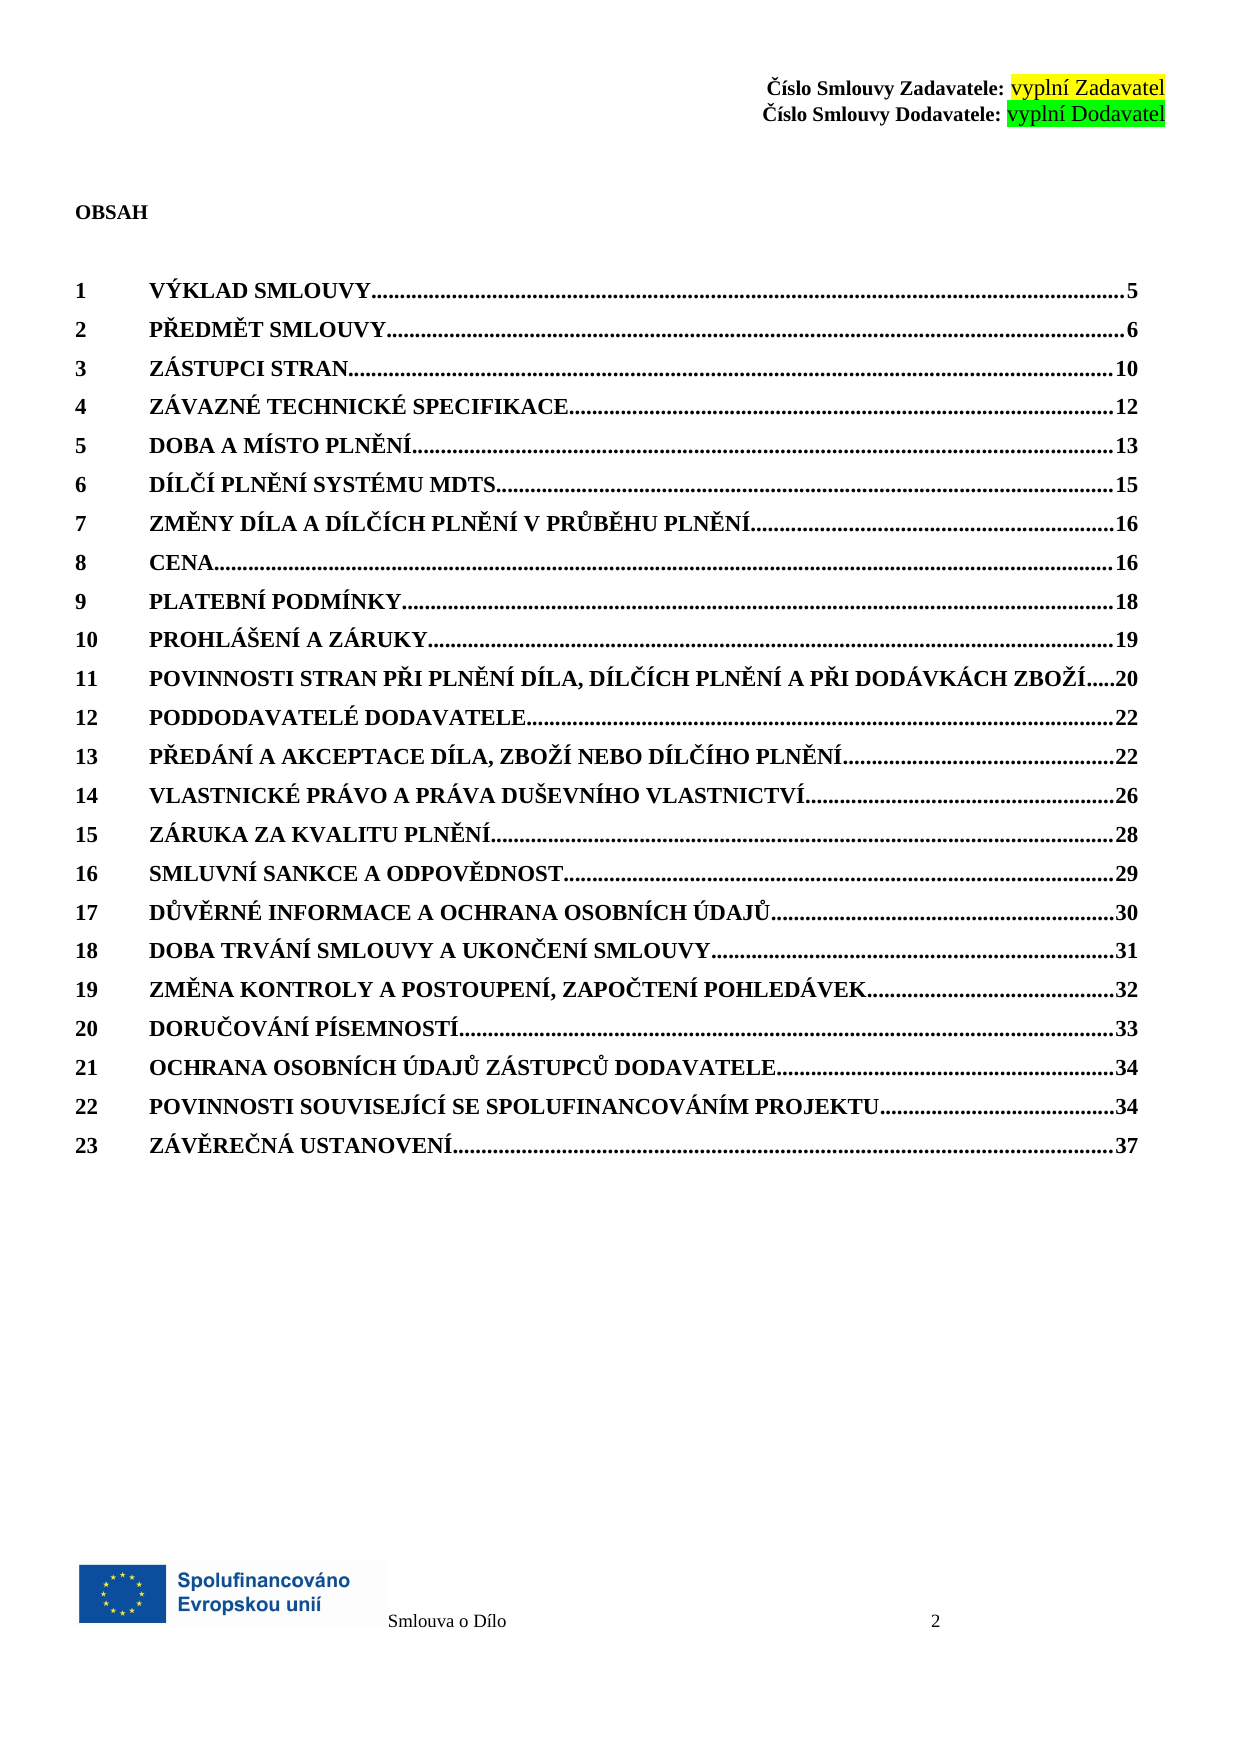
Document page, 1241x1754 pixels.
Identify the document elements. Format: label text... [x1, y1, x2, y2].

text 4 Závazné technické specifikace 12 [75, 393, 1165, 420]
text 21 Ochrana osobních údajů zástupců dodavatele 34 [75, 1054, 1165, 1080]
text OBSAH [75, 199, 1165, 224]
text 6 Dílčí plnění systému MDTS 15 [75, 471, 1165, 497]
picture [75, 1561, 388, 1627]
text 15 Záruka za kvalitu plnění 28 [75, 821, 1165, 847]
text 13 Předání a akceptace díla, Zboží nebo Dílčího plnění 22 [75, 743, 1165, 769]
text 3 Zástupci stran 10 [75, 354, 1165, 381]
text 19 Změna kontroly a postoupení, započtení pohledávek 32 [75, 976, 1165, 1003]
text 1 Výklad smlouvy 5 [75, 277, 1165, 303]
text 23 Závěrečná ustanovení 37 [75, 1132, 1165, 1158]
text 5 Doba a místo plnění 13 [75, 432, 1165, 459]
text 17 Důvěrné informace a ochrana osobních údajů 30 [75, 898, 1165, 925]
text 12 Poddodavatelé Dodavatele 22 [75, 704, 1165, 731]
text 20 Doručování písemností 33 [75, 1015, 1165, 1041]
text 10 Prohlášení a záruky 19 [75, 627, 1165, 653]
text 18 Doba trvání Smlouvy a ukončení Smlouvy 31 [75, 937, 1165, 964]
text 2 Předmět smlouvy 6 [75, 316, 1165, 342]
text 11 Povinnosti stran při plnění díla, Dílčích plnění a při dodávkách zboží 20 [75, 665, 1165, 692]
text 14 Vlastnické právo a práva duševního vlastnictví 26 [75, 782, 1165, 808]
text 16 Smluvní sankce a odpovědnost 29 [75, 860, 1165, 886]
text 7 Změny díla a Dílčích plnění v průběhu plnění 16 [75, 510, 1165, 536]
text 22 Povinnosti související se spolufinancováním projektu 34 [75, 1093, 1165, 1119]
text 8 Cena 16 [75, 549, 1165, 575]
text 9 Platební podmínky 18 [75, 588, 1165, 614]
